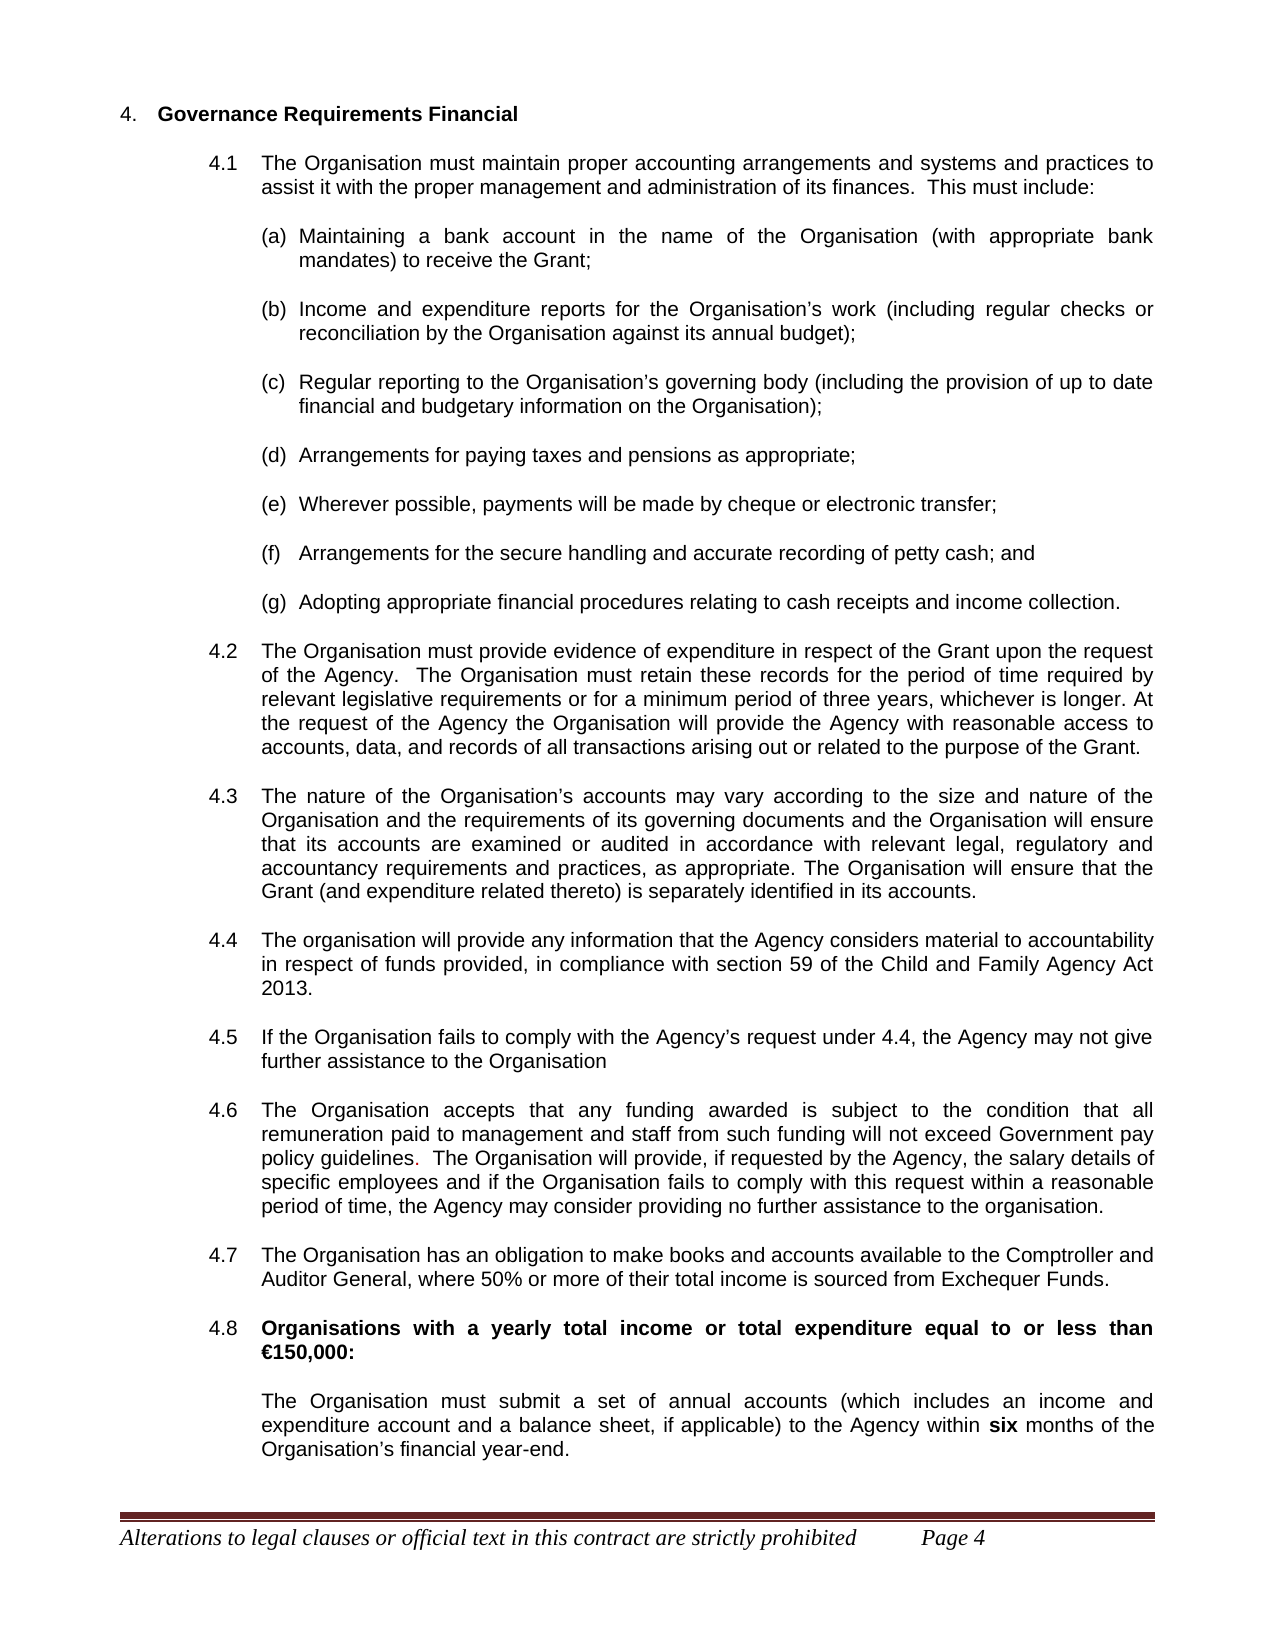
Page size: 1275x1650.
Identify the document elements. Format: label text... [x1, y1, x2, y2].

list Organisations with a yearly total income or total expenditure equal to or less than €150,000: [209, 1316, 1155, 1364]
list Arrangements for the secure handling and accurate recording of petty cash; and [261, 541, 1155, 565]
list Wherever possible, payments will be made by cheque or electronic transfer; [261, 492, 1155, 516]
list Regular reporting to the Organisation’s governing body (including the provision of up to date financial and budgetary information on the Organisation); [261, 370, 1155, 418]
list Governance Requirements Financial [120, 102, 1155, 126]
list The Organisation has an obligation to make books and accounts available to the Comptroller and Auditor General, where 50% or more of their total income is sourced from Exchequer Funds. [209, 1243, 1155, 1291]
list Adopting appropriate financial procedures relating to cash receipts and income collection. [261, 590, 1155, 614]
list Income and expenditure reports for the Organisation’s work (including regular checks or reconciliation by the Organisation against its annual budget); [261, 297, 1155, 345]
list The nature of the Organisation’s accounts may vary according to the size and nature of the Organisation and the requirements of its governing documents and the Organisation will ensure that its accounts are examined or audited in accordance with relevant legal, regulatory and accountancy requirements and practices, as appropriate. The Organisation will ensure that the Grant (and expenditure related thereto) is separately identified in its accounts. [209, 783, 1155, 903]
list Maintaining a bank account in the name of the Organisation (with appropriate bank mandates) to receive the Grant; [261, 224, 1155, 272]
list The organisation will provide any information that the Agency considers material to accountability in respect of funds provided, in compliance with section 59 of the Child and Family Agency Act 2013. [209, 928, 1155, 1000]
list If the Organisation fails to comply with the Agency’s request under 4.4, the Agency may not give further assistance to the Organisation [209, 1025, 1155, 1073]
list The Organisation must maintain proper accounting arrangements and systems and practices to assist it with the proper management and administration of its finances. This must include: [209, 151, 1155, 199]
list Arrangements for paying taxes and pensions as appropriate; [261, 443, 1155, 467]
list The Organisation accepts that any funding awarded is subject to the condition that all remuneration paid to management and staff from such funding will not exceed Government pay policy guidelines. The Organisation will provide, if requested by the Agency, the salary details of specific employees and if the Organisation fails to comply with this request within a reasonable period of time, the Agency may consider providing no further assistance to the organisation. [209, 1098, 1155, 1218]
list The Organisation must provide evidence of expenditure in respect of the Grant upon the request of the Agency. The Organisation must retain these records for the period of time required by relevant legislative requirements or for a minimum period of three years, whichever is longer. At the request of the Agency the Organisation will provide the Agency with reasonable access to accounts, data, and records of all transactions arising out or related to the purpose of the Grant. [209, 639, 1155, 758]
list The Organisation must submit a set of annual accounts (which includes an income and expenditure account and a balance sheet, if applicable) to the Agency within six months of the Organisation’s financial year-end. [261, 1389, 1155, 1461]
